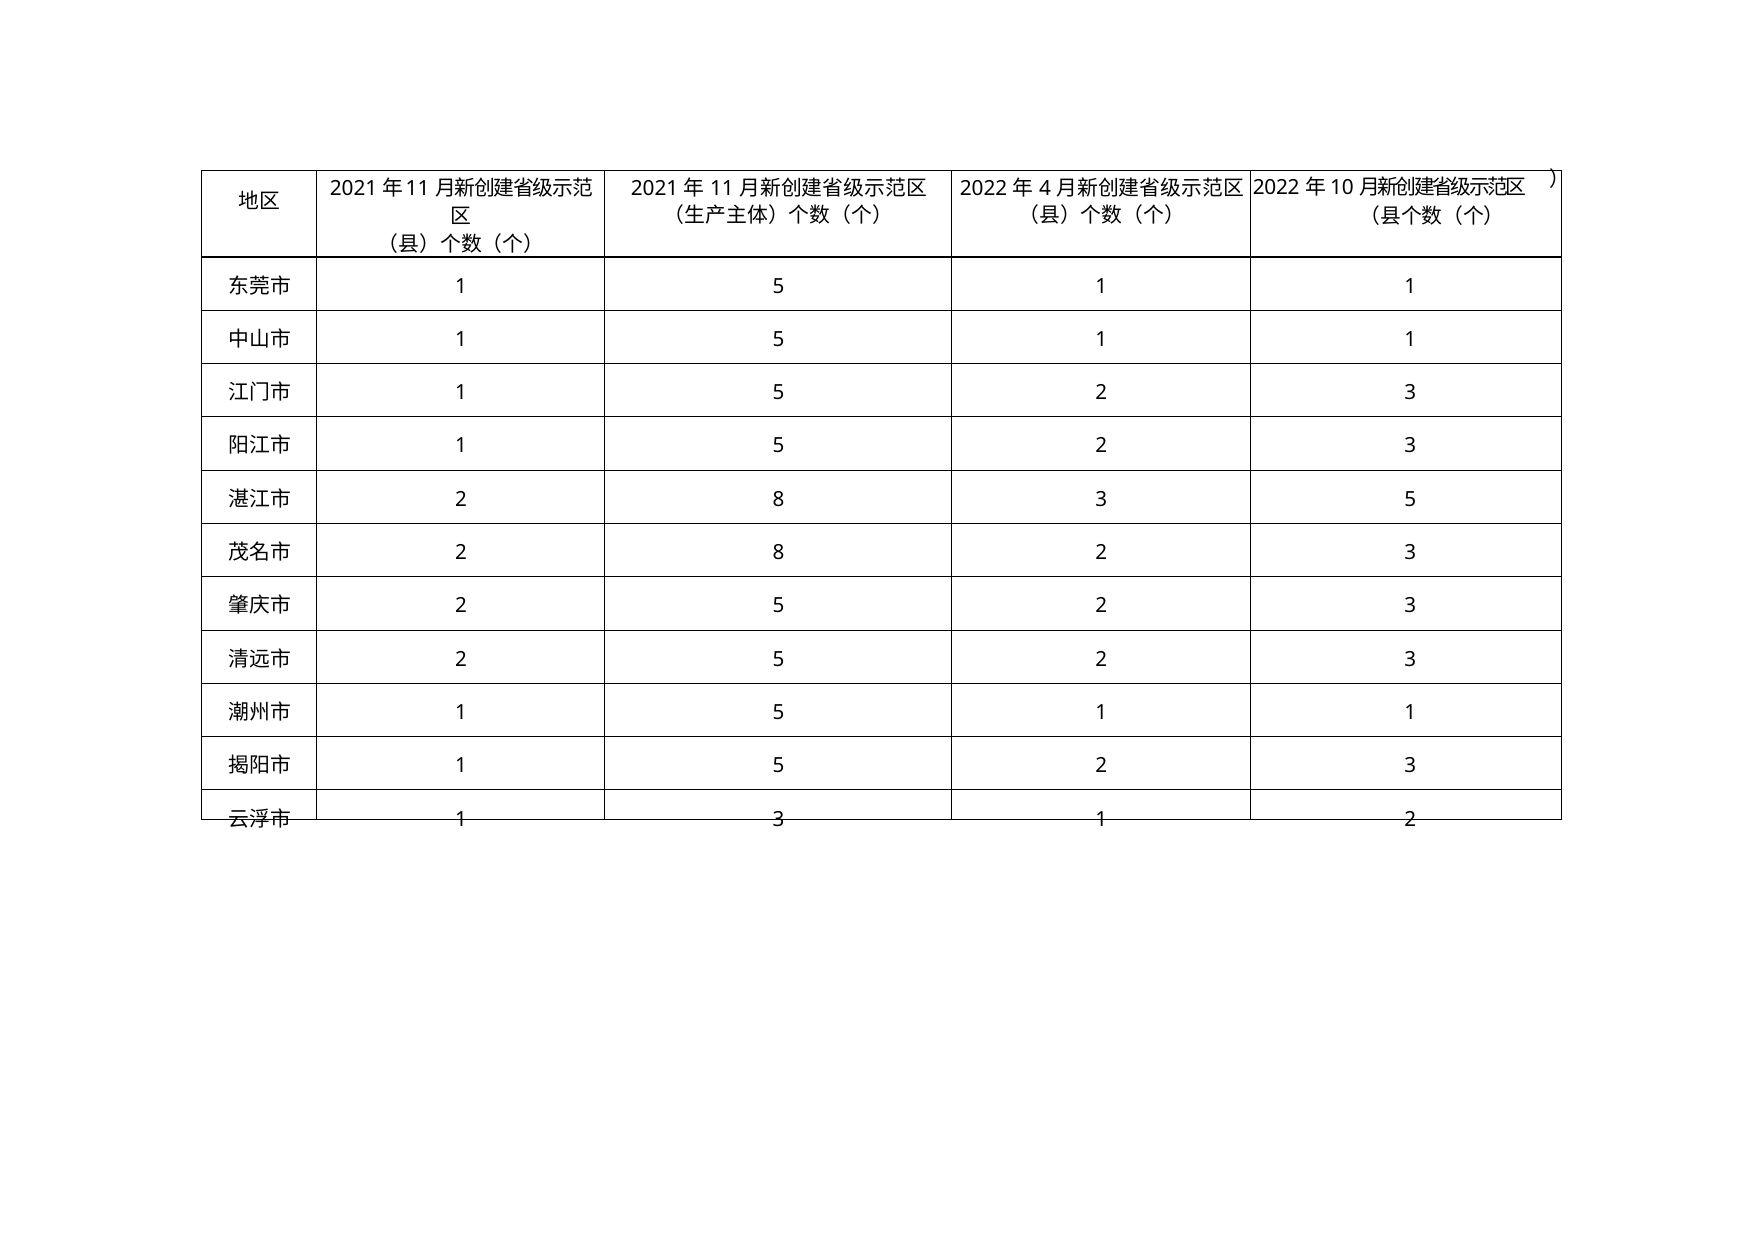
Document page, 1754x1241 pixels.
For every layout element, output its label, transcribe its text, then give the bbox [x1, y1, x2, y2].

text ） [173, 164, 1570, 192]
